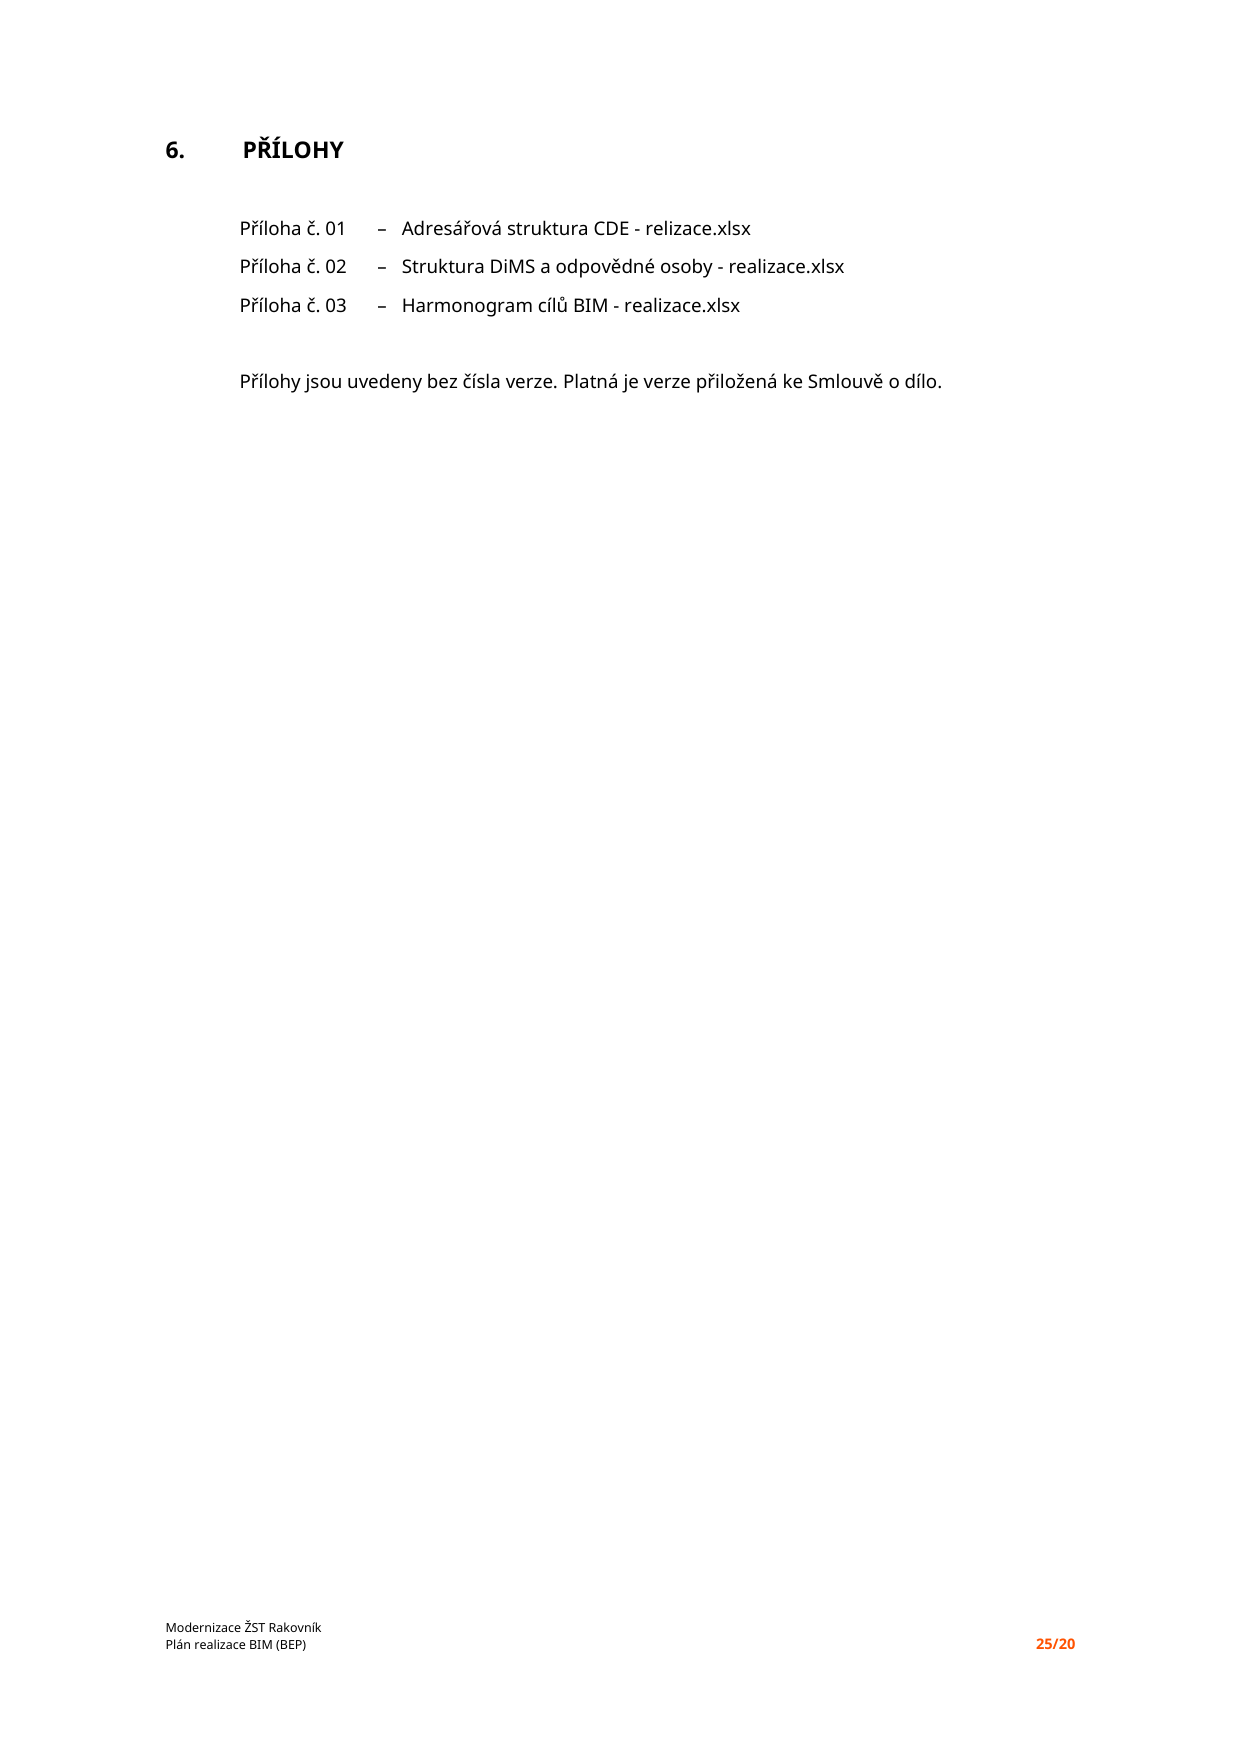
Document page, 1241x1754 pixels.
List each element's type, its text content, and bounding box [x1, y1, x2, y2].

text Přílohy [165, 134, 1075, 166]
list Příloha č. 01 – Adresářová struktura CDE - relizace.xlsx [239, 216, 1075, 241]
list Příloha č. 02 – Struktura DiMS a odpovědné osoby - realizace.xlsx [239, 254, 1075, 279]
list Přílohy jsou uvedeny bez čísla verze. Platná je verze přiložená ke Smlouvě o dílo. [239, 368, 1075, 394]
list Příloha č. 03 – Harmonogram cílů BIM - realizace.xlsx [239, 292, 1075, 317]
